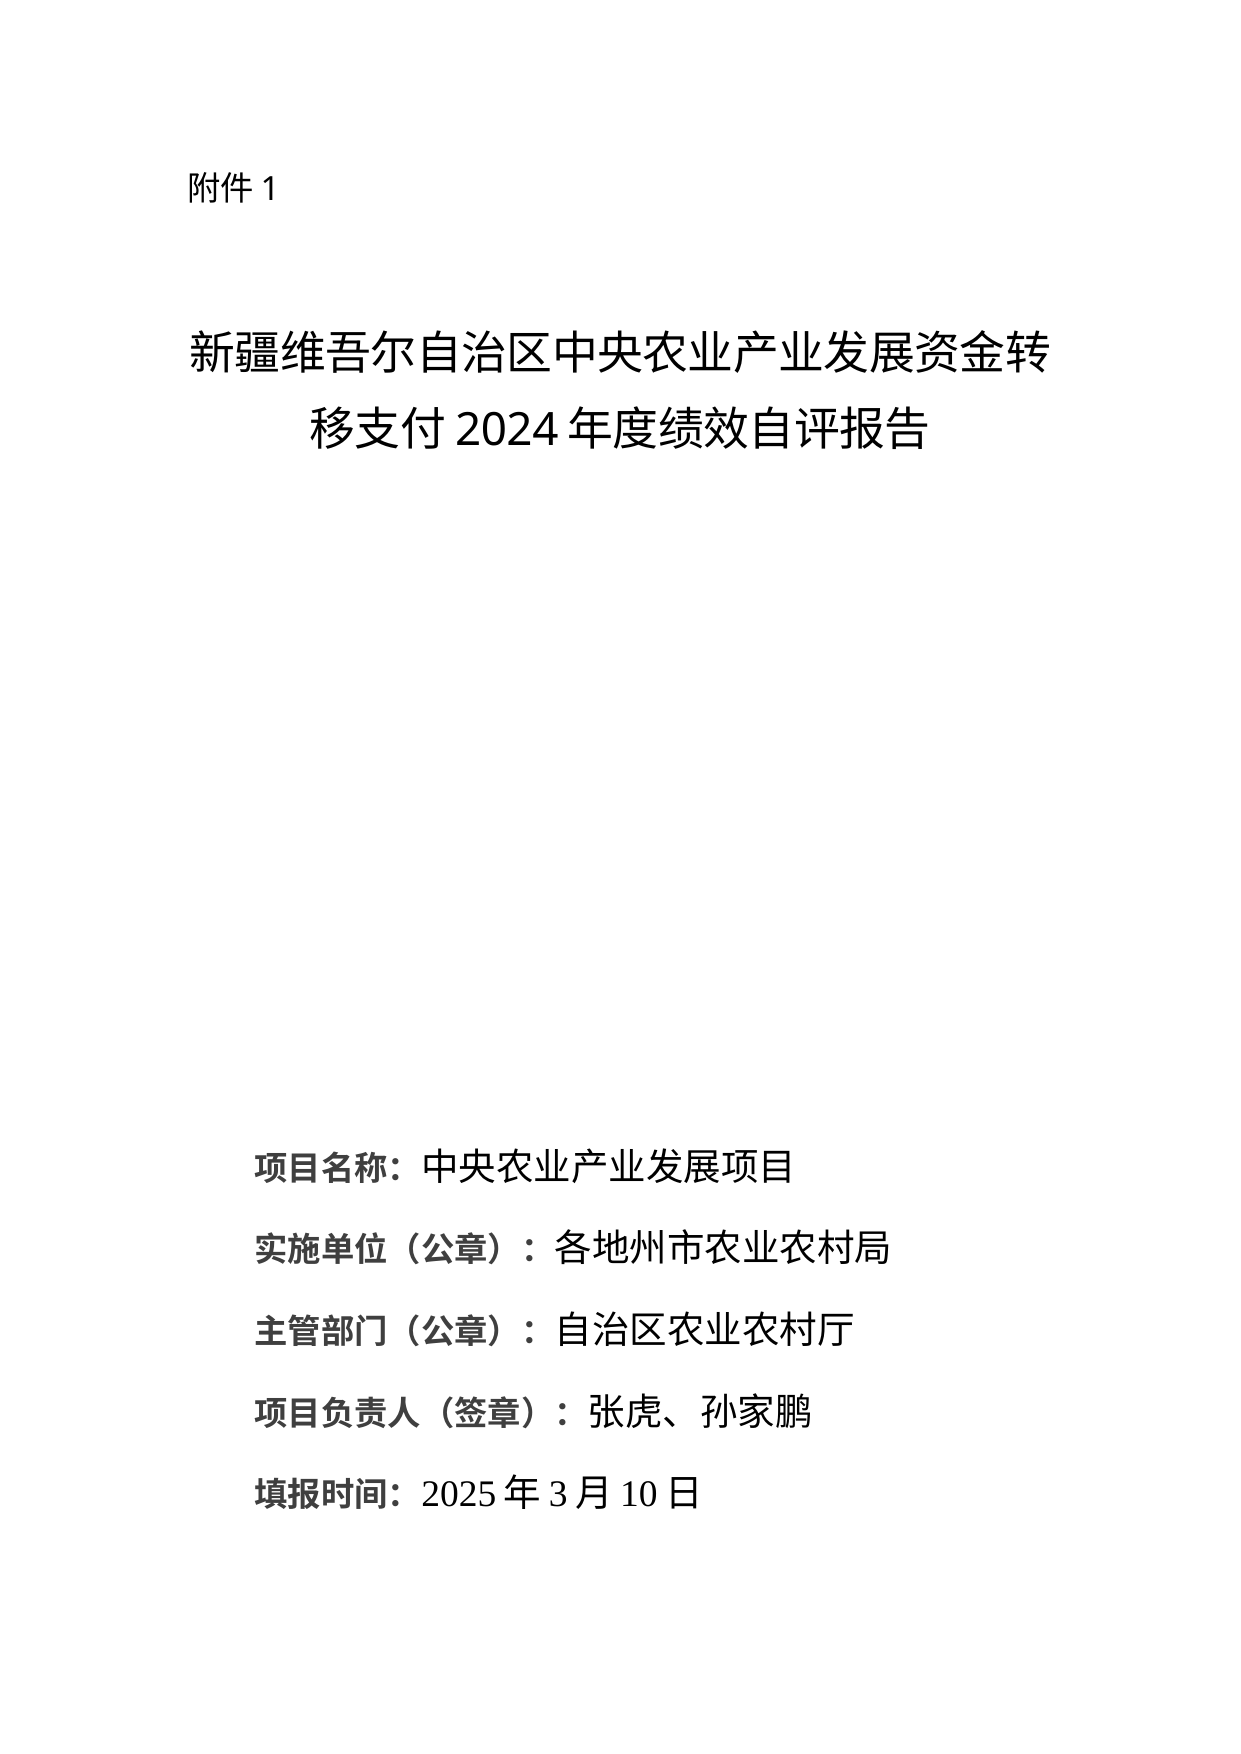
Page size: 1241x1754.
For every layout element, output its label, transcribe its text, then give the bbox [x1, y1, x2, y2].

text 填报时间：2025年3月10日 [187, 1458, 1053, 1523]
text 项目负责人（签章）：张虎、孙家鹏 [187, 1376, 1053, 1441]
text 项目名称：中央农业产业发展项目 [187, 1131, 1053, 1196]
text 实施单位（公章）：各地州市农业农村局 [187, 1213, 1053, 1278]
text 主管部门（公章）：自治区农业农村厅 [187, 1294, 1053, 1359]
text 附件1 [187, 162, 1053, 210]
text 新疆维吾尔自治区中央农业产业发展资金转移支付2024年度绩效自评报告 [187, 316, 1053, 459]
